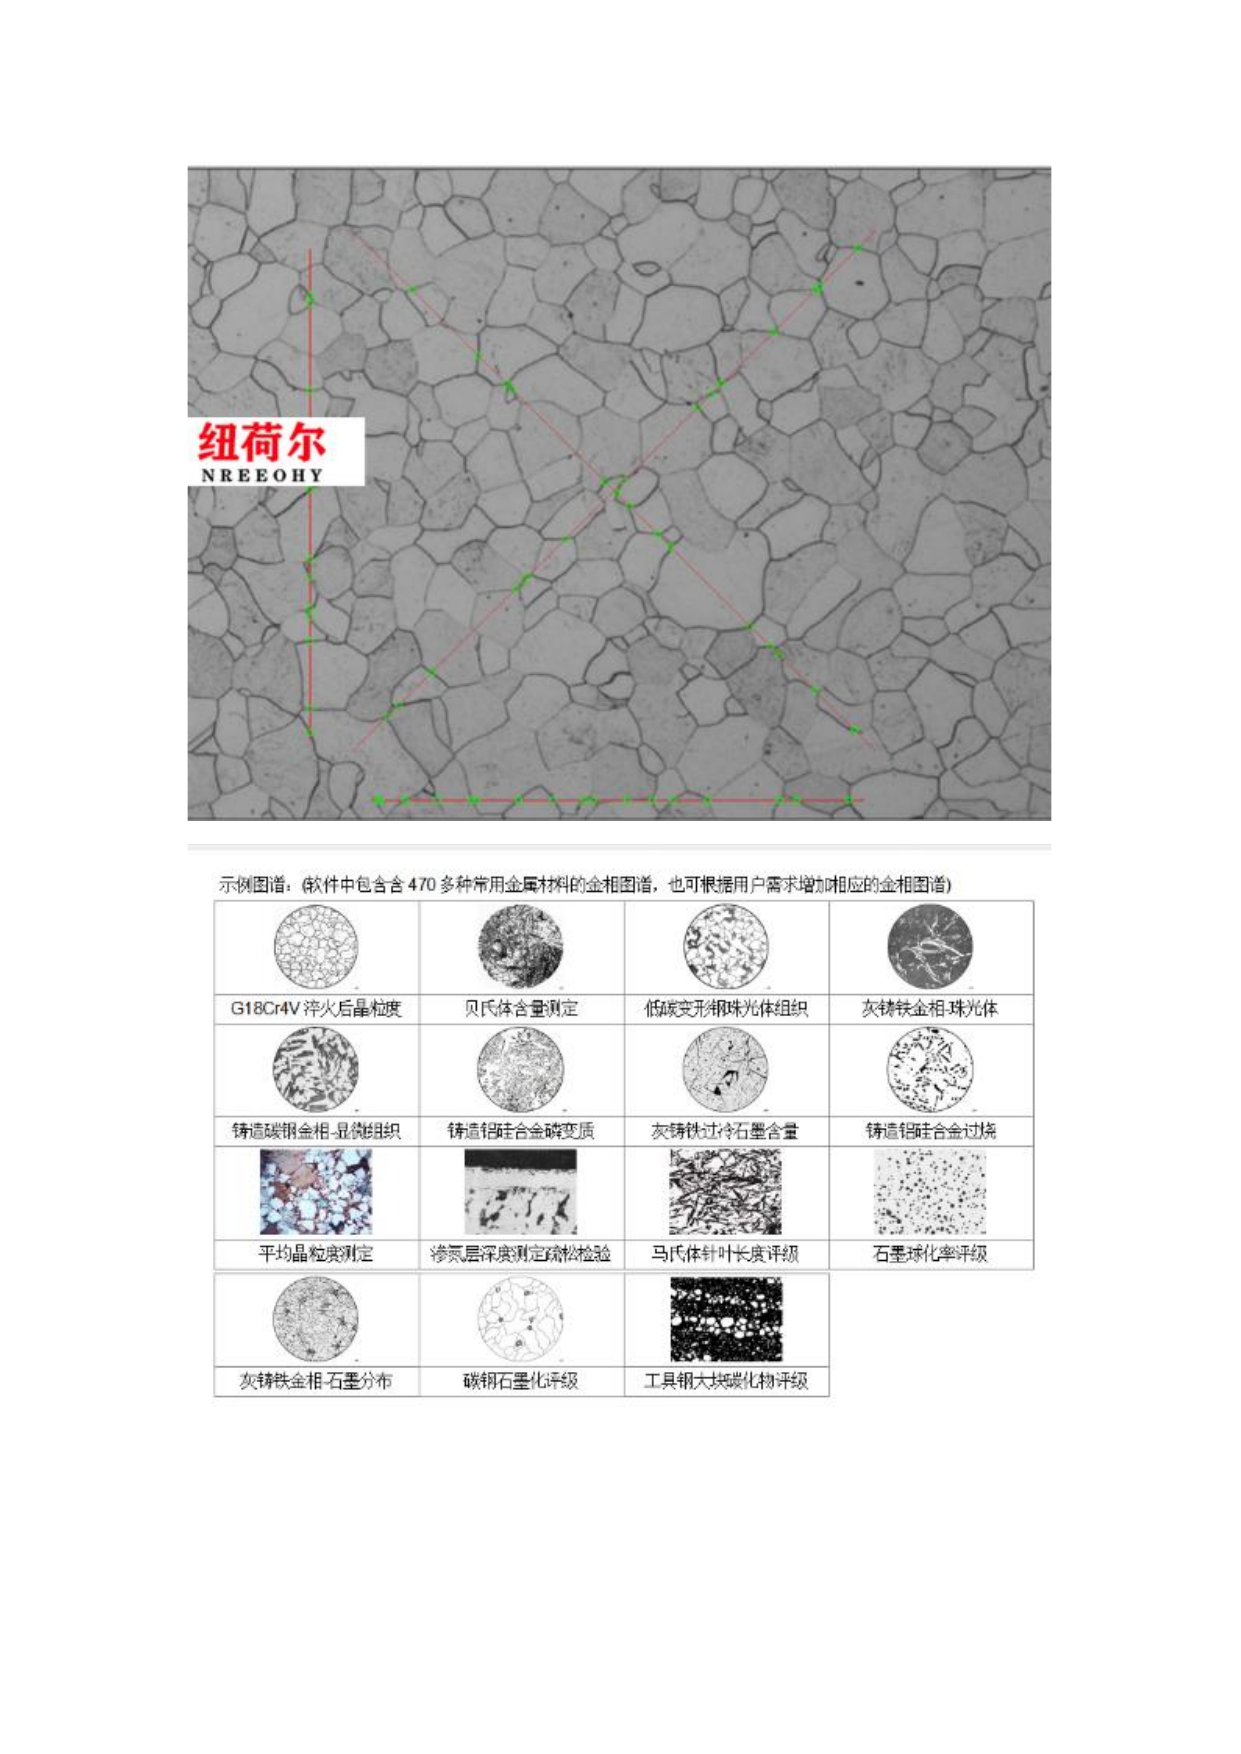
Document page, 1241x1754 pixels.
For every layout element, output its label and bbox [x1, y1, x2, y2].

picture [187, 162, 1052, 821]
picture [187, 844, 1052, 1407]
